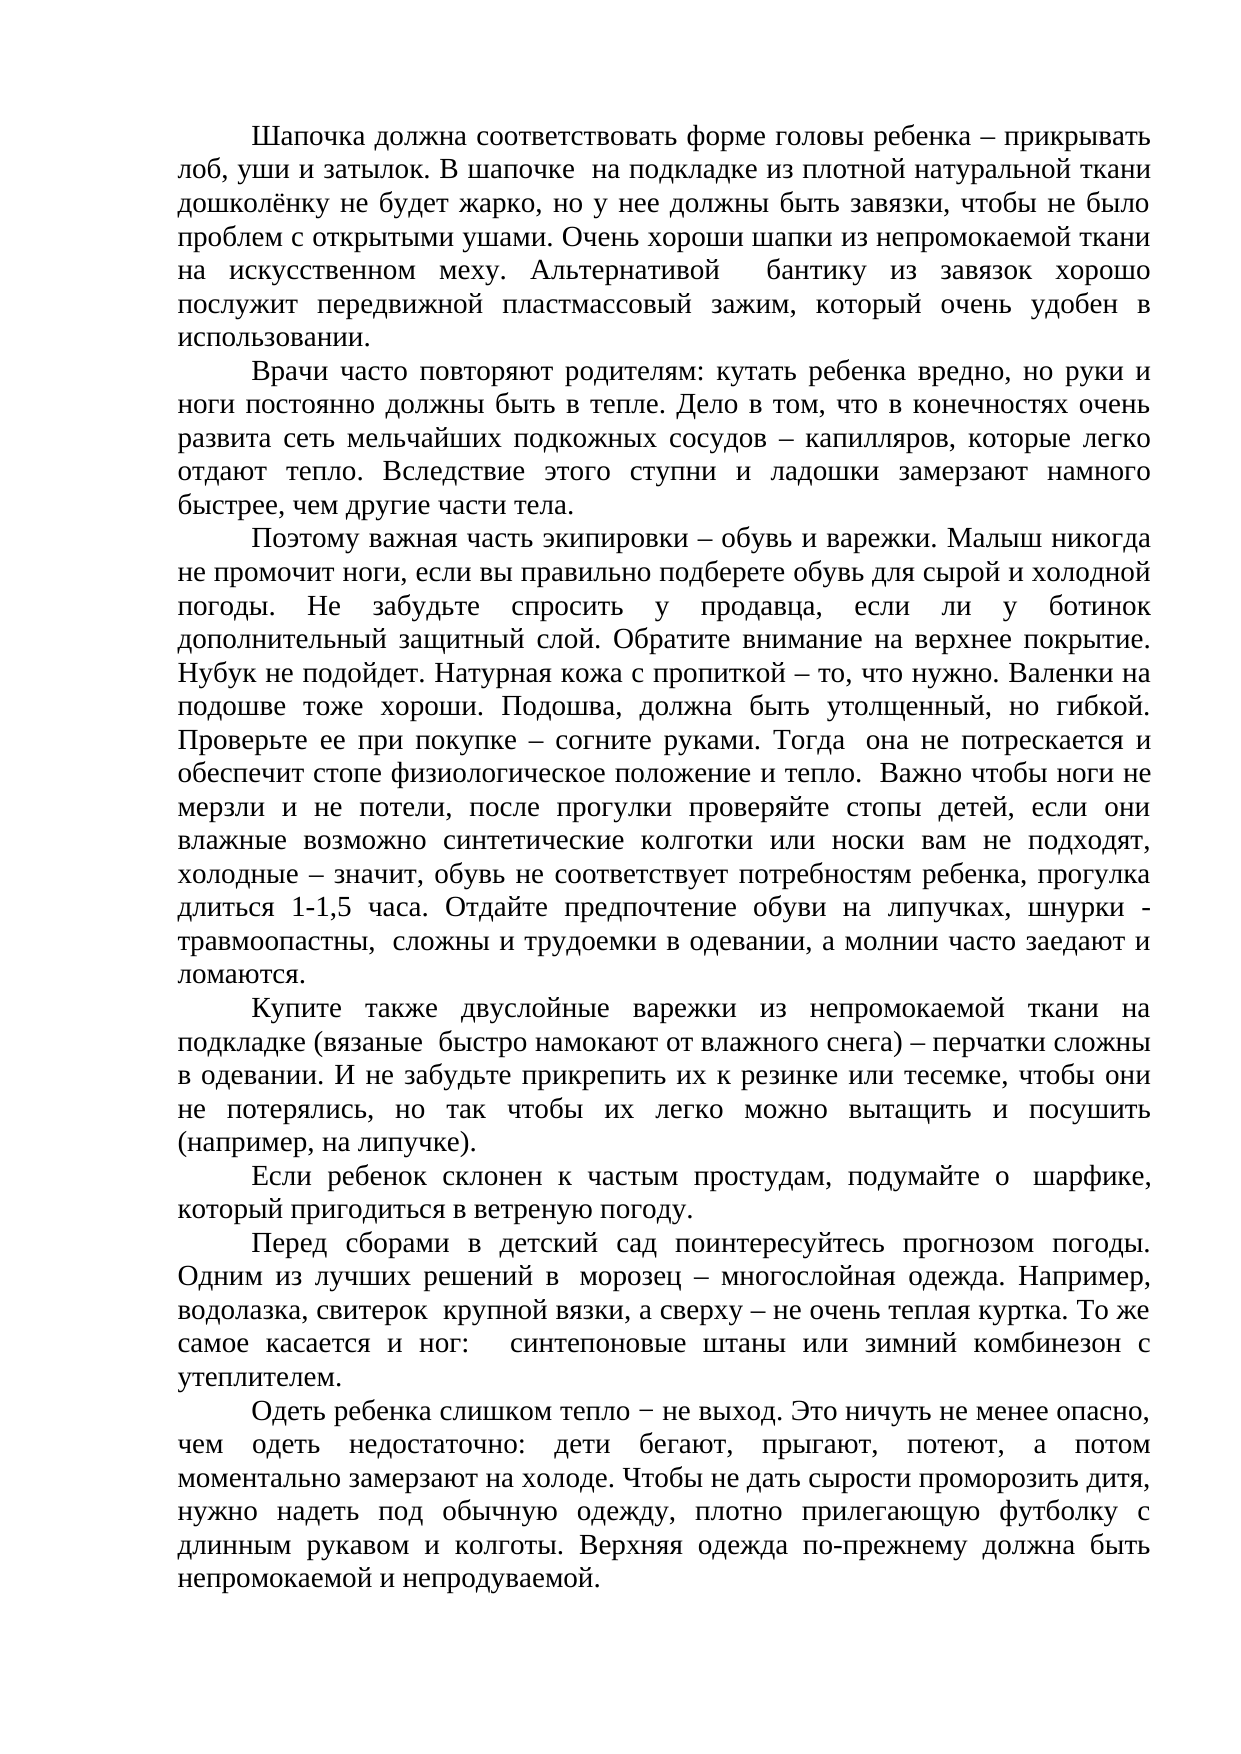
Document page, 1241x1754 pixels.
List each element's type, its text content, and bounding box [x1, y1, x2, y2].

text Поэтому важная часть экипировки – обувь и варежки. Малыш никогда не промочит ноги, если вы правильно подберете обувь для сырой и холодной погоды. Не забудьте спросить у продавца, если ли у ботинок дополнительный защитный слой. Обратите внимание на верхнее покрытие. Нубук не подойдет. Натурная кожа с пропиткой – то, что нужно. Валенки на подошве тоже хороши. Подошва, должна быть утолщенный, но гибкой. Проверьте ее при покупке – согните руками. Тогда она не потрескается и обеспечит стопе физиологическое положение и тепло. Важно чтобы ноги не мерзли и не потели, после прогулки проверяйте стопы детей, если они влажные возможно синтетические колготки или носки вам не подходят, холодные – значит, обувь не соответствует потребностям ребенка, прогулка длиться 1-1,5 часа. Отдайте предпочтение обуви на липучках, шнурки - травмоопастны, сложны и трудоемки в одевании, а молнии часто заедают и ломаются. [177, 521, 1152, 990]
text Перед сборами в детский сад поинтересуйтесь прогнозом погоды. Одним из лучших решений в морозец – многослойная одежда. Например, водолазка, свитерок крупной вязки, а сверху – не очень теплая куртка. То же самое касается и ног: синтепоновые штаны или зимний комбинезон с утеплителем. [177, 1225, 1152, 1393]
text Шапочка должна соответствовать форме головы ребенка – прикрывать лоб, уши и затылок. В шапочке на подкладке из плотной натуральной ткани дошколёнку не будет жарко, но у нее должны быть завязки, чтобы не было проблем с открытыми ушами. Очень хороши шапки из непромокаемой ткани на искусственном меху. Альтернативой бантику из завязок хорошо послужит передвижной пластмассовый зажим, который очень удобен в использовании. [177, 118, 1152, 353]
text Врачи часто повторяют родителям: кутать ребенка вредно, но руки и ноги постоянно должны быть в тепле. Дело в том, что в конечностях очень развита сеть мельчайших подкожных сосудов – капилляров, которые легко отдают тепло. Вследствие этого ступни и ладошки замерзают намного быстрее, чем другие части тела. [177, 353, 1152, 521]
text Купите также двуслойные варежки из непромокаемой ткани на подкладке (вязаные быстро намокают от влажного снега) – перчатки сложны в одевании. И не забудьте прикрепить их к резинке или тесемке, чтобы они не потерялись, но так чтобы их легко можно вытащить и посушить (например, на липучке). [177, 990, 1152, 1158]
text Одеть ребенка слишком тепло − не выход. Это ничуть не менее опасно, чем одеть недостаточно: дети бегают, прыгают, потеют, а потом моментально замерзают на холоде. Чтобы не дать сырости проморозить дитя, нужно надеть под обычную одежду, плотно прилегающую футболку с длинным рукавом и колготы. Верхняя одежда по-прежнему должна быть непромокаемой и непродуваемой. [177, 1393, 1152, 1594]
text Если ребенок склонен к частым простудам, подумайте о шарфике, который пригодиться в ветреную погоду. [177, 1158, 1152, 1225]
